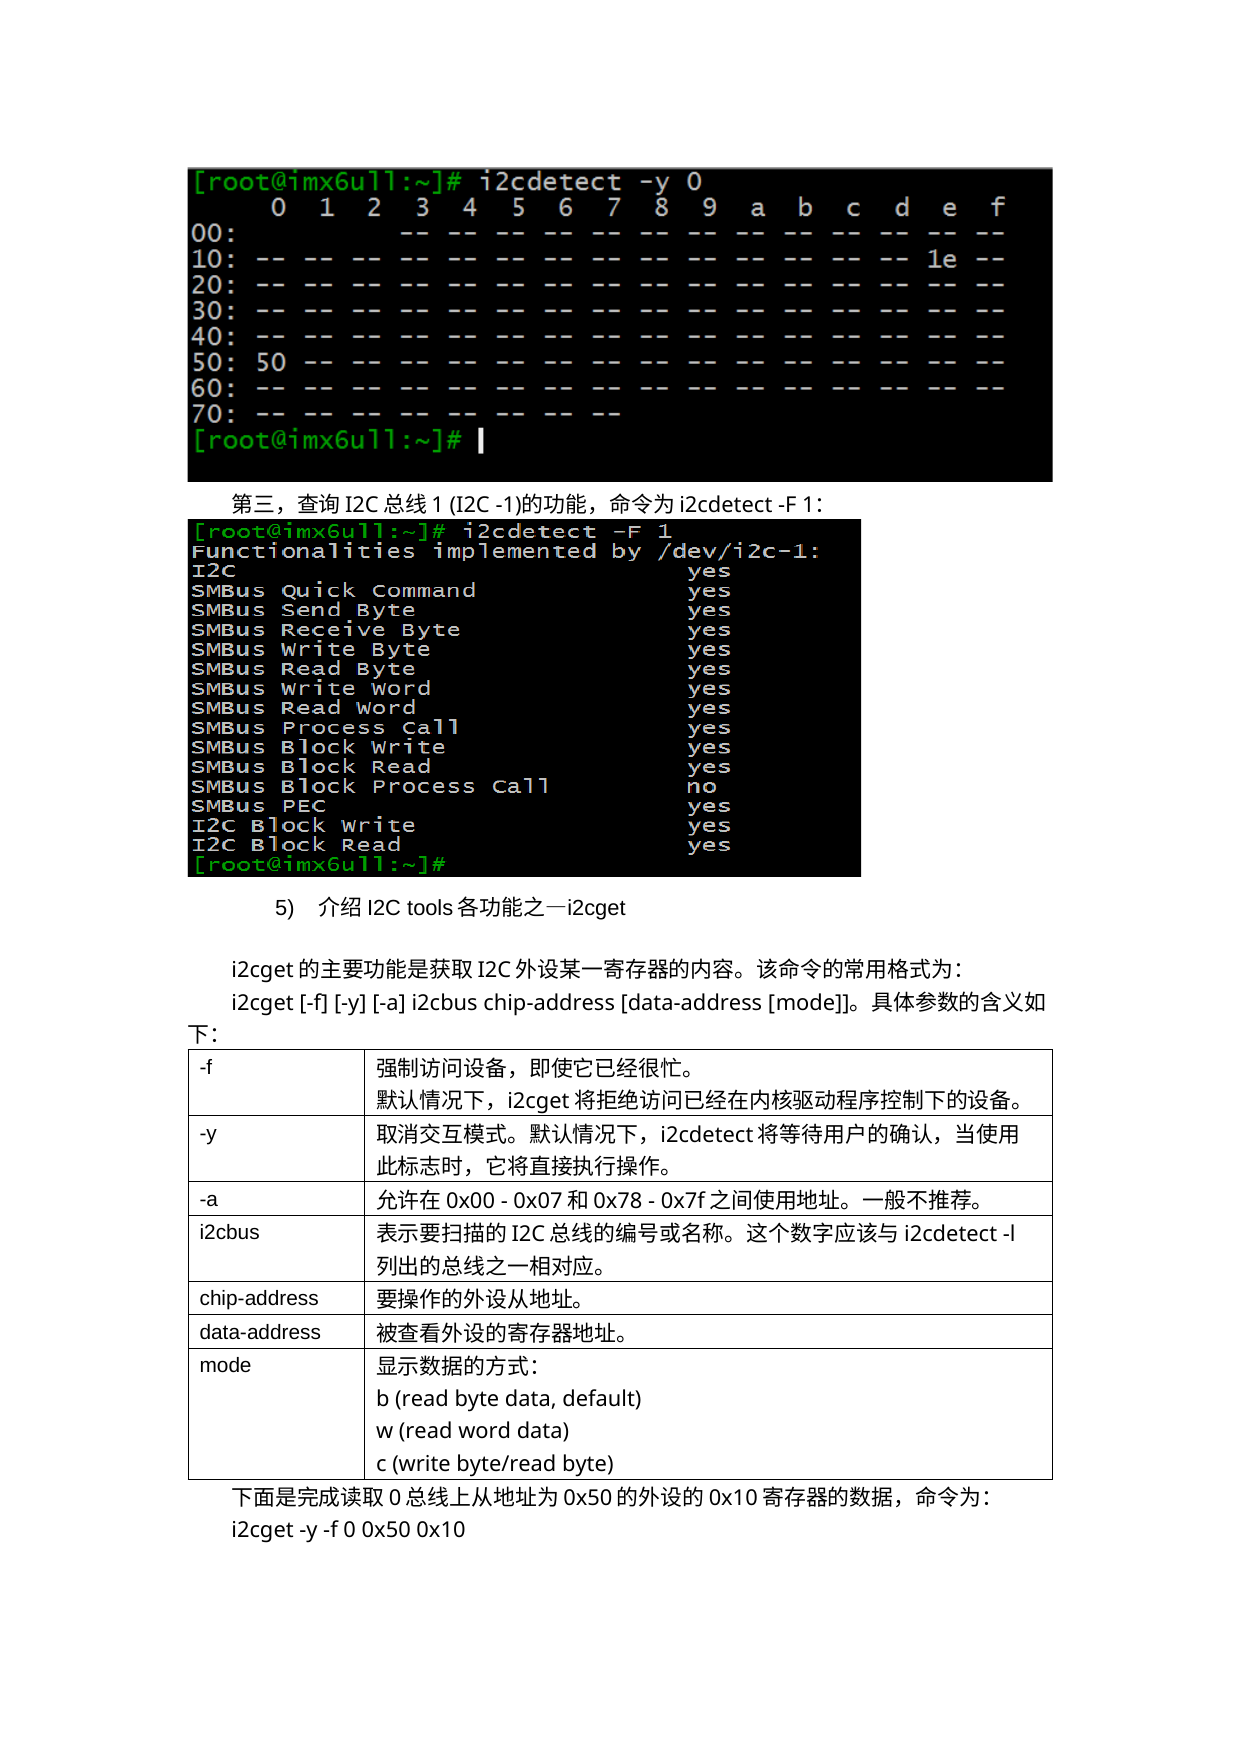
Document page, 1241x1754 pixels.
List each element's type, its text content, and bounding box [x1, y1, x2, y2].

table_cell 被查看外设的寄存器地址。 [365, 1315, 1052, 1348]
text i2cget的主要功能是获取I2C外设某一寄存器的内容。该命令的常用格式为： [187, 952, 1053, 984]
table_cell 要操作的外设从地址。 [365, 1282, 1052, 1314]
text i2cget [-f] [-y] [-a] i2cbus chip-address [data-address [mode]]。具体参数的含义如下： [187, 984, 1053, 1049]
text i2cget -y -f 0 0x50 0x10 [187, 1512, 1053, 1545]
table_header -f [189, 1050, 364, 1115]
picture [187, 167, 1053, 482]
table_header 强制访问设备，即使它已经很忙。 默认情况下，i2cget将拒绝访问已经在内核驱动程序控制下的设备。 [365, 1050, 1052, 1115]
table_cell i2cbus [189, 1216, 364, 1281]
table_cell 允许在0x00 - 0x07和0x78 - 0x7f之间使用地址。一般不推荐。 [365, 1182, 1052, 1215]
table_cell data-address [189, 1315, 364, 1348]
subtitle 介绍I2C tools各功能之—i2cget [275, 889, 1053, 921]
table_cell 取消交互模式。默认情况下，i2cdetect将等待用户的确认，当使用此标志时，它将直接执行操作。 [365, 1116, 1052, 1181]
table_cell chip-address [189, 1282, 364, 1314]
table_cell mode [189, 1349, 364, 1479]
table_cell -a [189, 1182, 364, 1215]
text 下面是完成读取0总线上从地址为0x50的外设的0x10寄存器的数据，命令为： [187, 1480, 1053, 1512]
picture [187, 519, 862, 877]
table_cell 表示要扫描的I2C总线的编号或名称。这个数字应该与i2cdetect -l列出的总线之一相对应。 [365, 1216, 1052, 1281]
table_cell -y [189, 1116, 364, 1181]
table_cell 显示数据的方式： b (read byte data, default) w (read word data) c (write byte/read byte) [365, 1349, 1052, 1479]
text 第三，查询I2C总线1 (I2C -1)的功能，命令为i2cdetect -F 1： [187, 487, 1053, 519]
